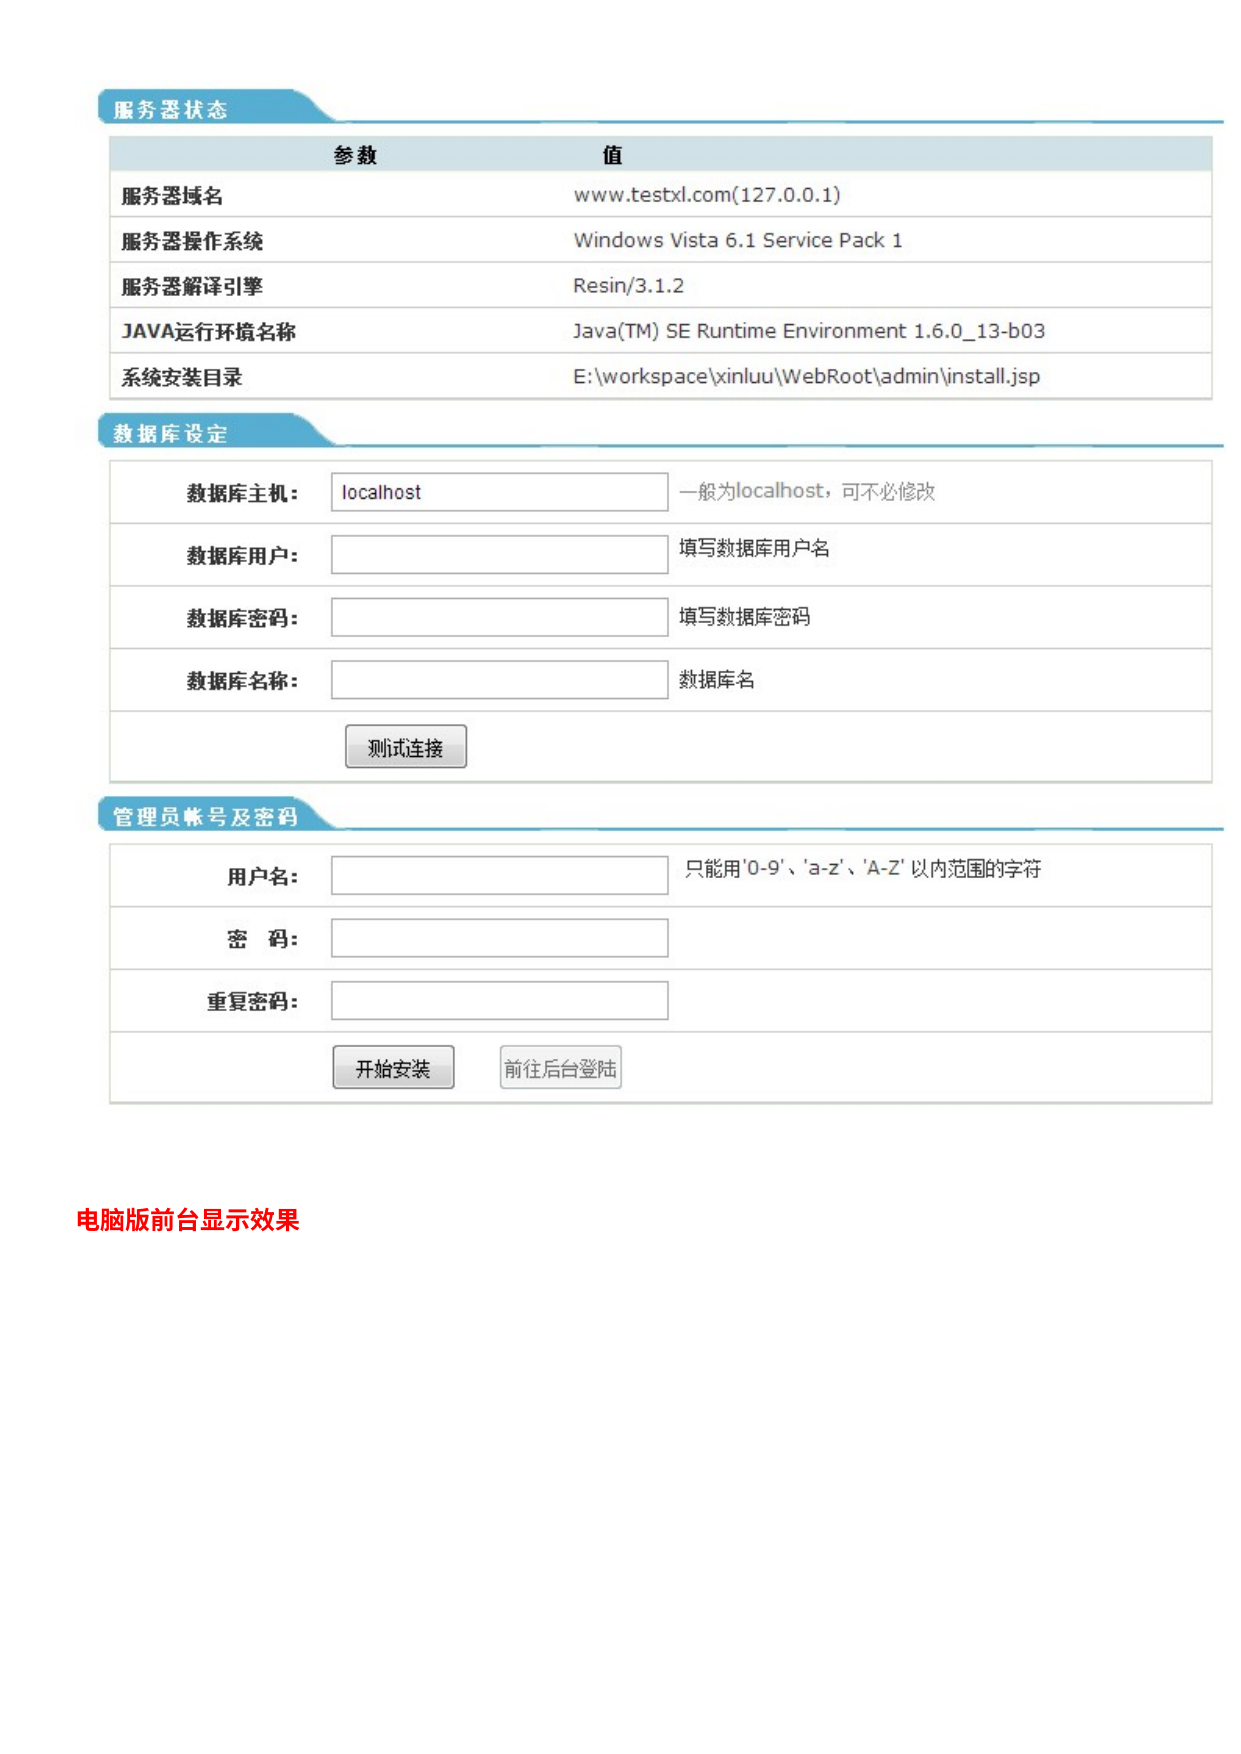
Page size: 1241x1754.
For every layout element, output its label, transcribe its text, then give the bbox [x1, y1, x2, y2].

picture [75, 80, 1241, 1119]
text 电脑版前台显示效果 [75, 1186, 1165, 1251]
